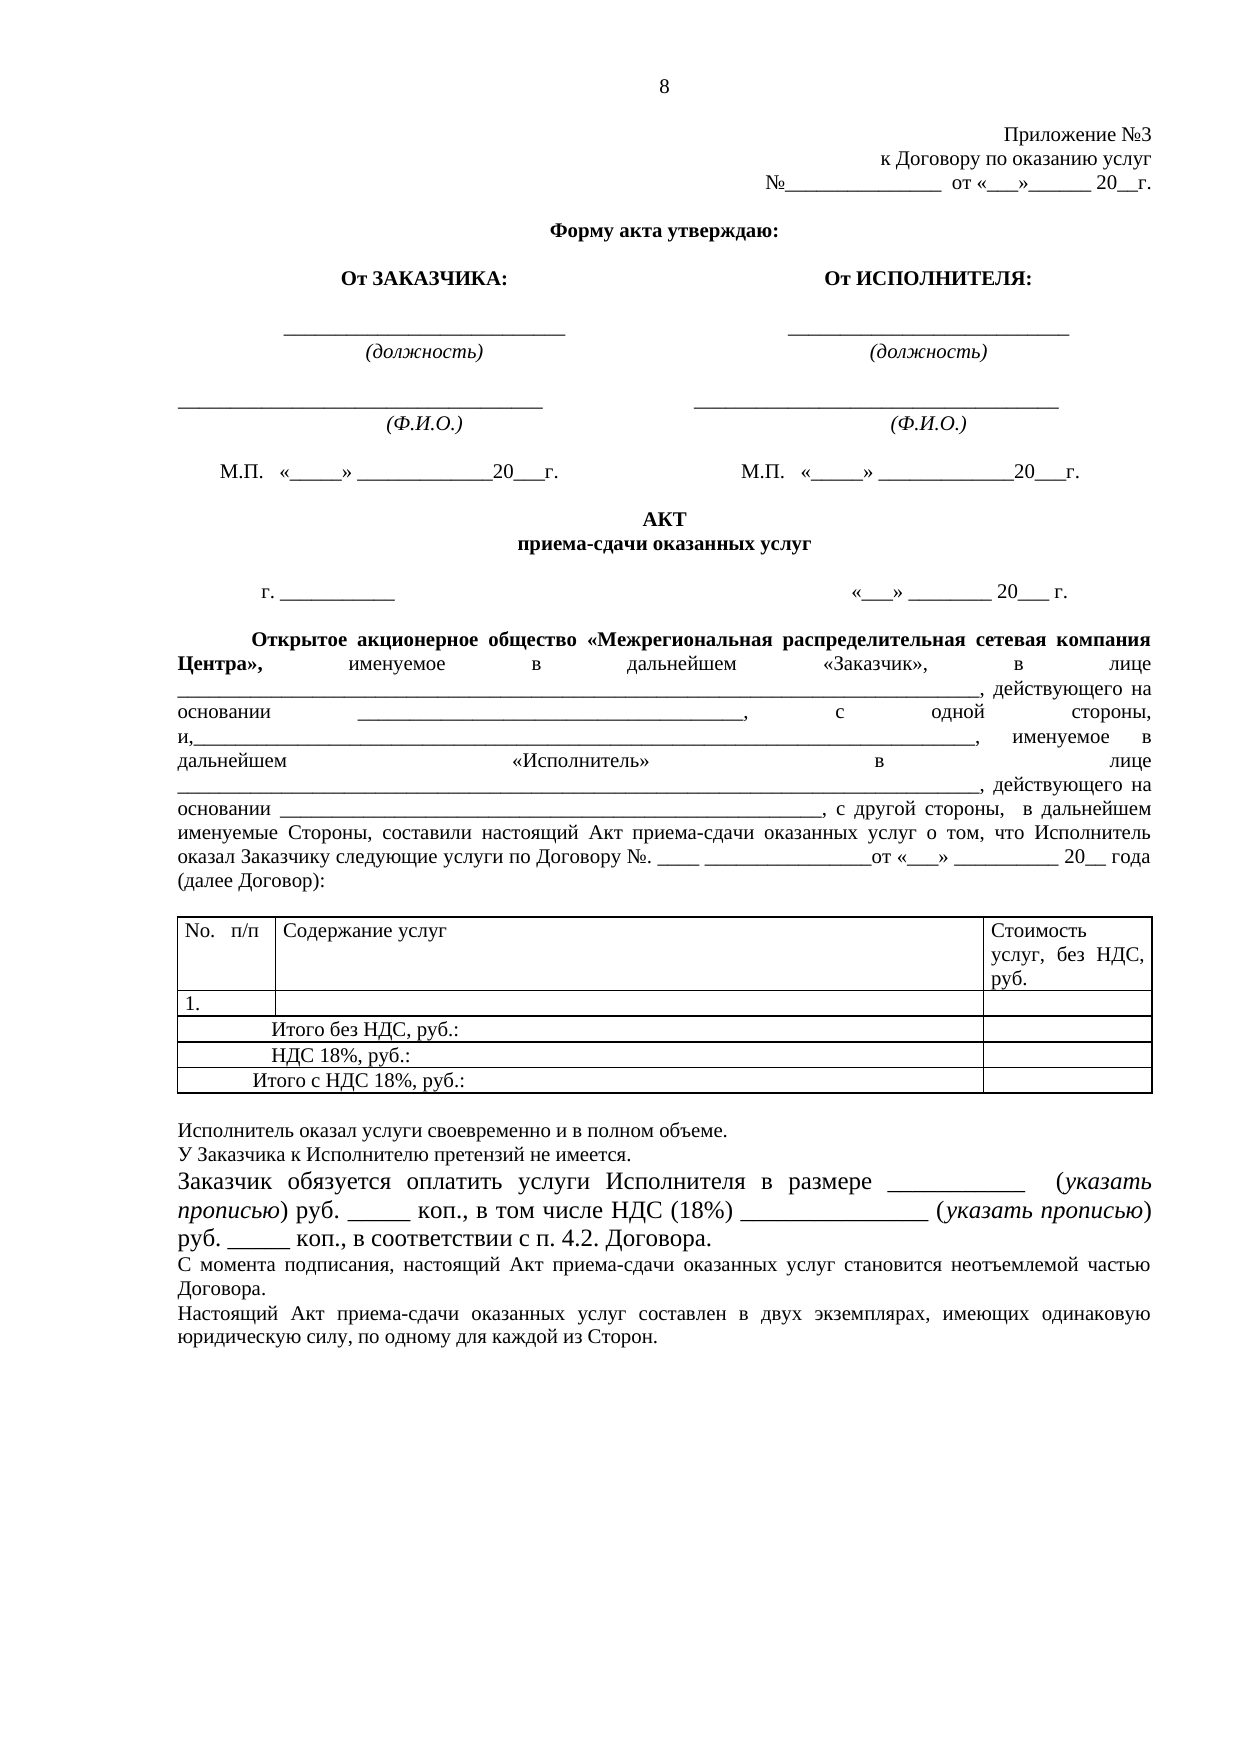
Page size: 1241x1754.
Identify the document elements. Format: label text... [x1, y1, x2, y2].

table_cell Итого без НДС, руб.: [178, 1017, 983, 1041]
table_cell [984, 991, 1151, 1015]
text г. ___________ «___» ________ 20___ г. [177, 579, 1152, 603]
text Заказчик обязуется оплатить услуги Исполнителя в размере ___________ (указать прописью) руб. _____ коп., в том числе НДС (18%) _______________ (указать прописью) руб. _____ коп., в соответствии с п. 4.2. Договора. [177, 1166, 1152, 1252]
text приема-сдачи оказанных услуг [177, 531, 1152, 555]
table_cell [276, 991, 983, 1015]
text №_______________ от «___»______ 20__г. [177, 170, 1152, 194]
text к Договору по оказанию услуг [177, 146, 1152, 170]
table_cell Итого с НДС 18%, руб.: [178, 1068, 983, 1092]
text Исполнитель оказал услуги своевременно и в полном объеме. [177, 1118, 1152, 1142]
table_header Стоимость услуг, без НДС, руб. [984, 918, 1151, 990]
table_header Содержание услуг [276, 918, 983, 990]
table_cell НДС 18%, руб.: [178, 1043, 983, 1067]
text У Заказчика к Исполнителю претензий не имеется. [177, 1142, 1152, 1166]
text Приложение №3 [177, 122, 1152, 146]
table_header От ЗАКАЗЧИКА: ___________________________ (должность) ___________________________________ (Ф.И.О.) М.П. «_____» _____________20___г. [166, 266, 682, 483]
table_cell [984, 1043, 1151, 1067]
text АКТ [177, 507, 1152, 531]
table_cell [984, 1068, 1151, 1092]
text С момента подписания, настоящий Акт приема-сдачи оказанных услуг становится неотъемлемой частью Договора. [177, 1252, 1152, 1300]
text Открытое акционерное общество «Межрегиональная распределительная сетевая компания Центра», именуемое в дальнейшем «Заказчик», в лице _____________________________________________________________________________, действующего на основании _____________________________________, с одной стороны, и,___________________________________________________________________________, именуемое в дальнейшем «Исполнитель» в лице _____________________________________________________________________________, действующего на основании ____________________________________________________, с другой стороны, в дальнейшем именуемые Стороны, составили настоящий Акт приема-сдачи оказанных услуг о том, что Исполнитель оказал Заказчику следующие услуги по Договору №. ____ ________________от «___» __________ 20__ года (далее Договор): [177, 627, 1152, 892]
table_cell 1. [178, 991, 275, 1015]
text Настоящий Акт приема-сдачи оказанных услуг составлен в двух экземплярах, имеющих одинаковую юридическую силу, по одному для каждой из Сторон. [177, 1300, 1152, 1348]
table_header No. п/п [178, 918, 275, 990]
table_cell [984, 1017, 1151, 1041]
table_header От ИСПОЛНИТЕЛЯ: ___________________________ (должность) ___________________________________ (Ф.И.О.) М.П. «_____» _____________20___г. [682, 266, 1174, 483]
text Форму акта утверждаю: [177, 218, 1152, 242]
